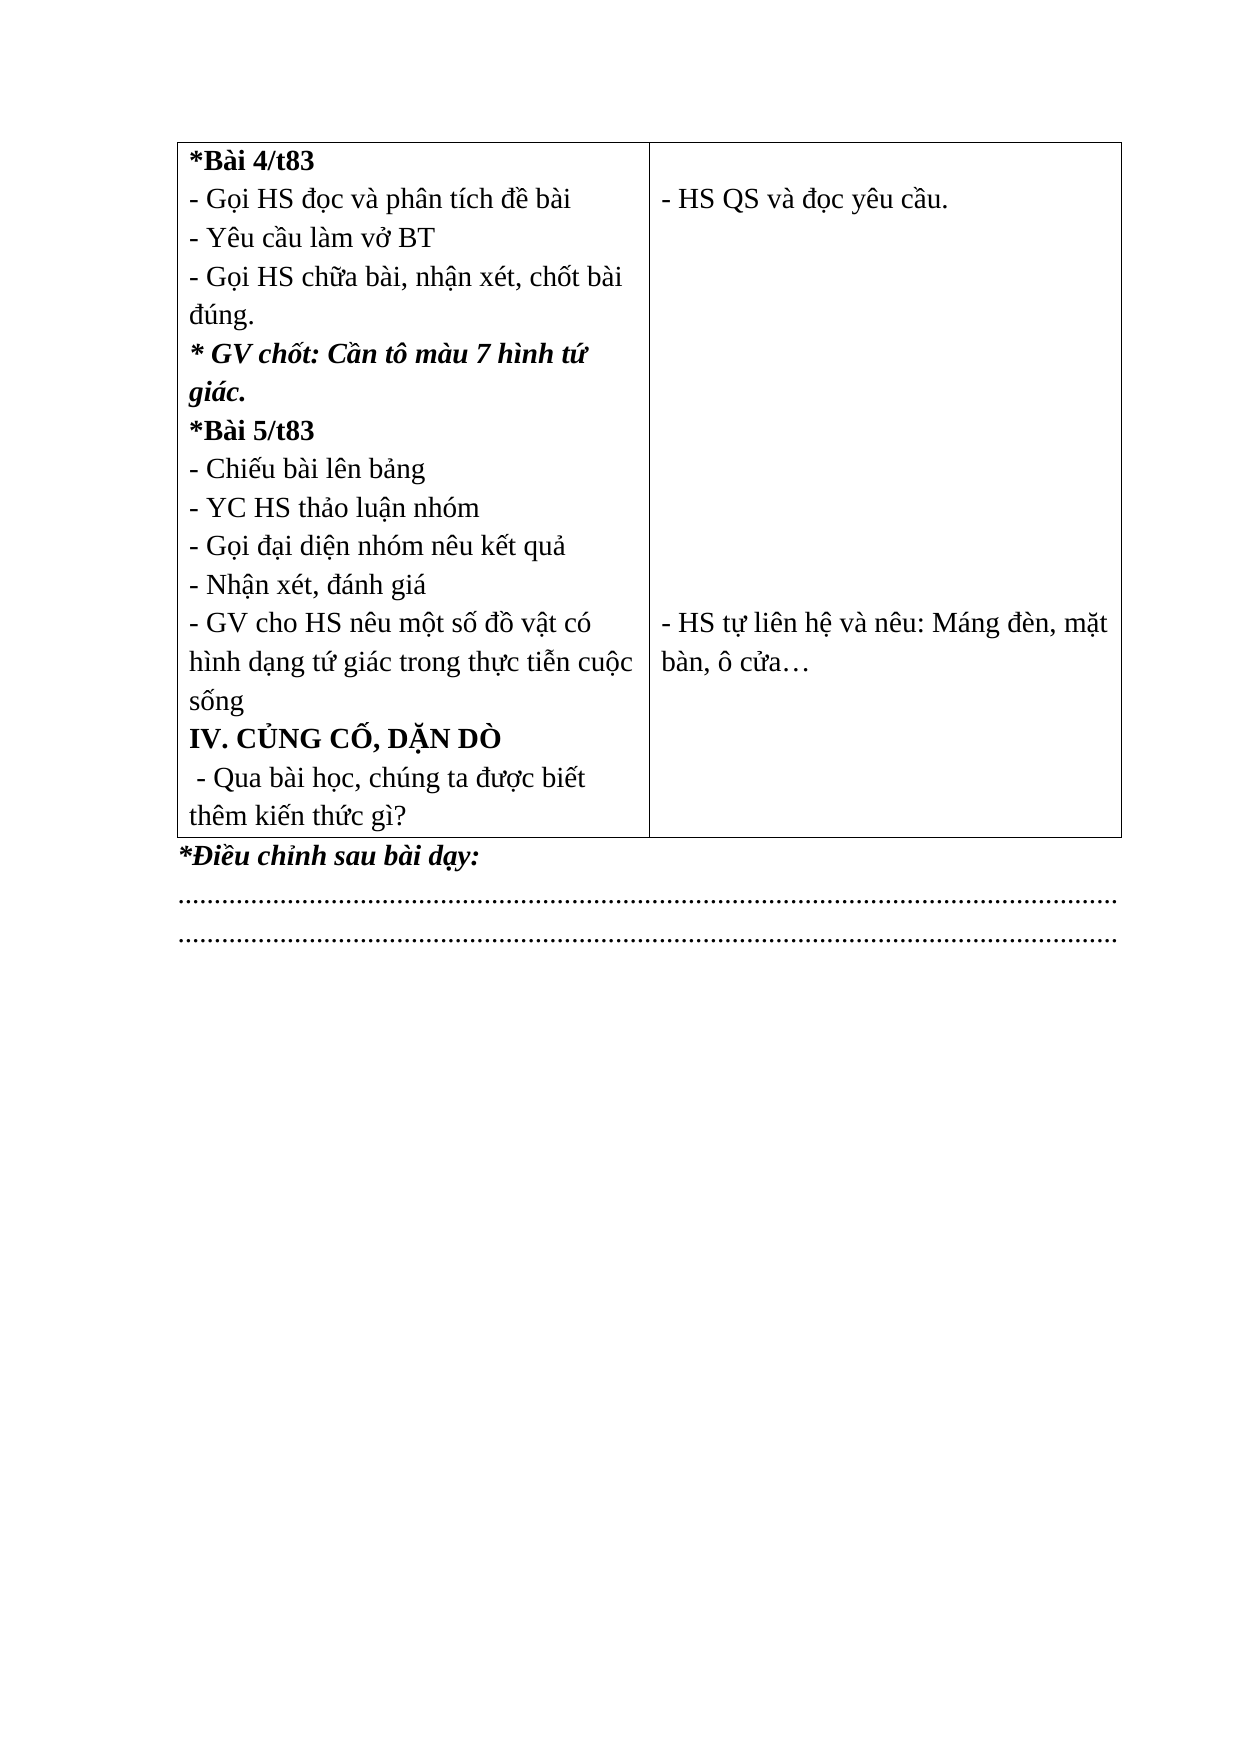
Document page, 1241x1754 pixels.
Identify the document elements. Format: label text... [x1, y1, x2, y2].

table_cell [178, 143, 649, 837]
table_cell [650, 143, 1121, 837]
text ................................................................................................................................. [177, 876, 1152, 910]
text *Điều chỉnh sau bài dạy: [177, 838, 1152, 871]
text ................................................................................................................................. [177, 915, 1152, 948]
